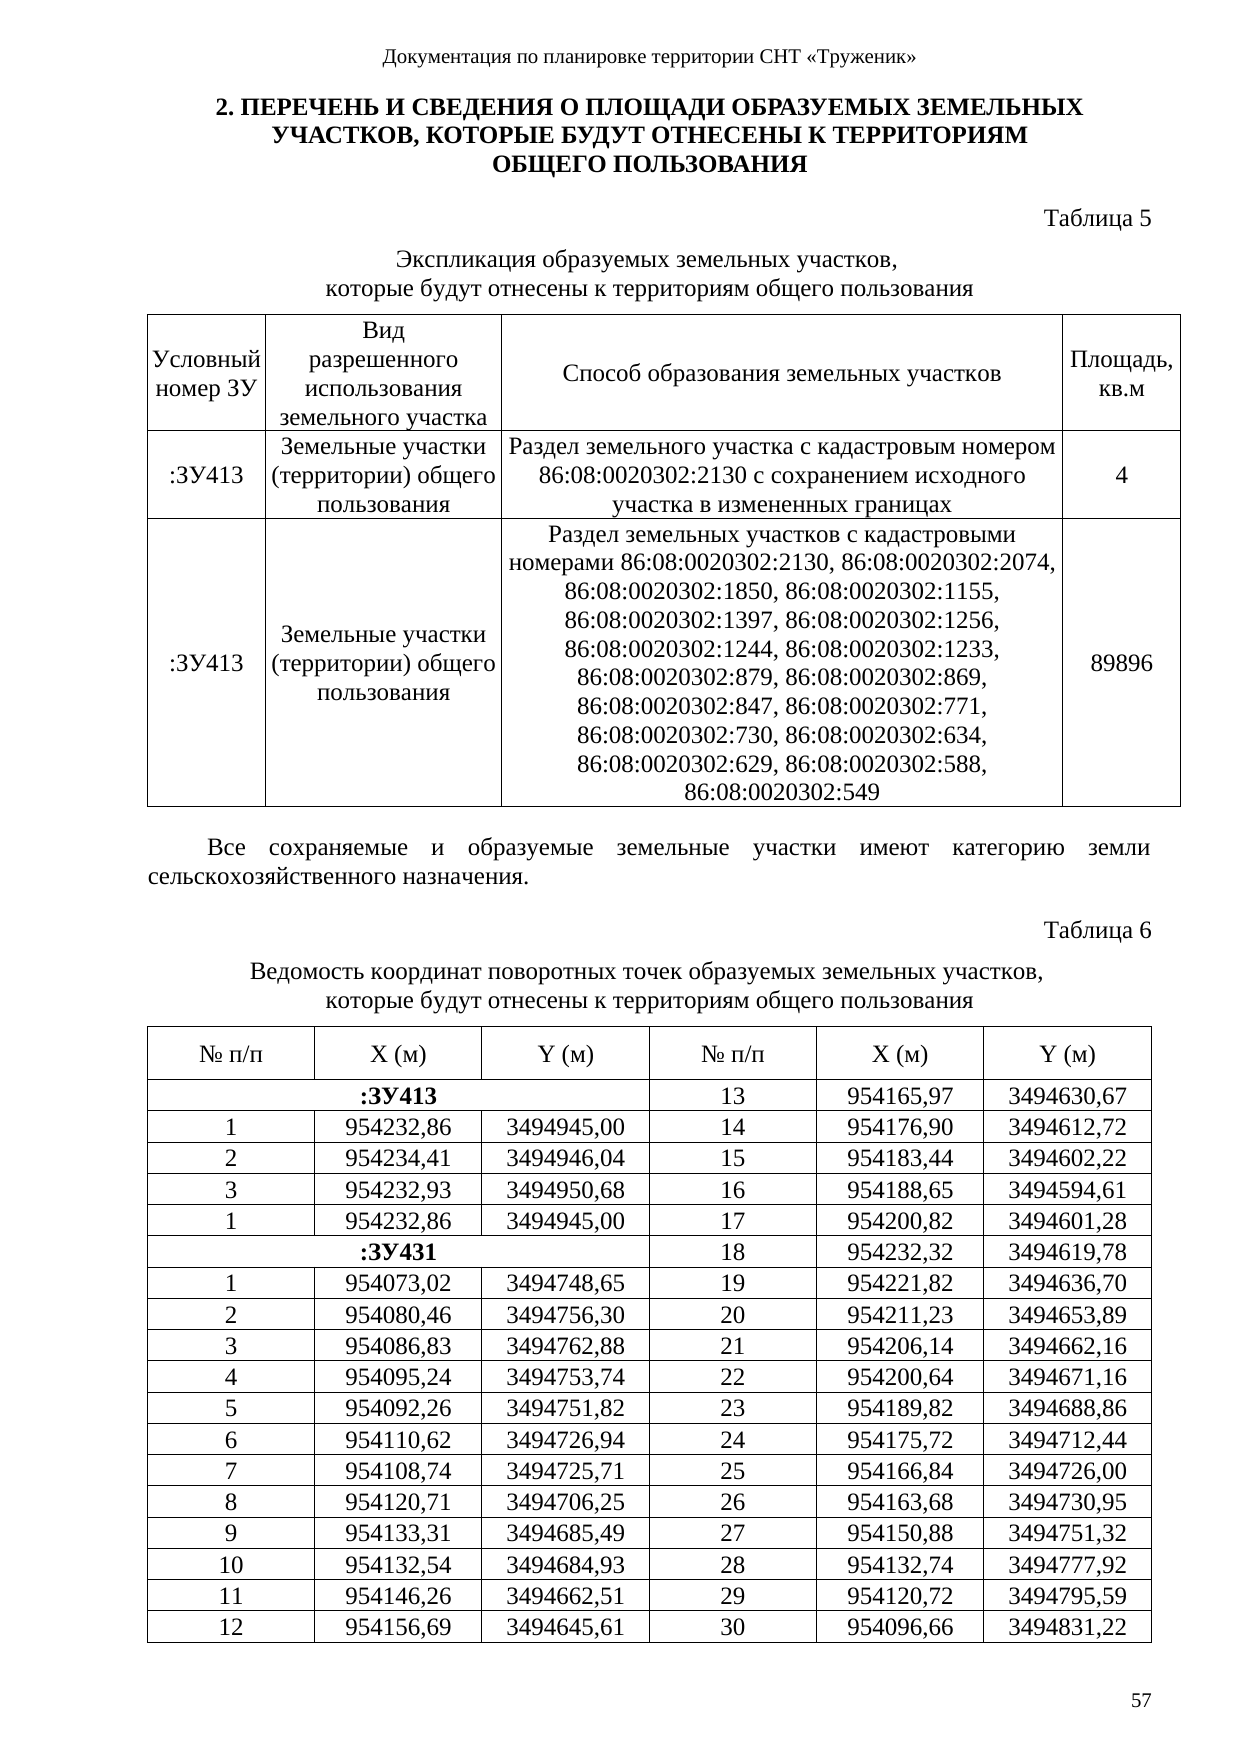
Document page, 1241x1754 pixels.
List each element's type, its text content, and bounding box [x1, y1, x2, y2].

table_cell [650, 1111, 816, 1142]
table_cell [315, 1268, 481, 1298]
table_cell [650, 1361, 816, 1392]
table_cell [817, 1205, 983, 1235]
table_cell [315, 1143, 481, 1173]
text Все сохраняемые и образуемые земельные участки имеют категорию земли сельскохозяйственного назначения. [148, 832, 1152, 890]
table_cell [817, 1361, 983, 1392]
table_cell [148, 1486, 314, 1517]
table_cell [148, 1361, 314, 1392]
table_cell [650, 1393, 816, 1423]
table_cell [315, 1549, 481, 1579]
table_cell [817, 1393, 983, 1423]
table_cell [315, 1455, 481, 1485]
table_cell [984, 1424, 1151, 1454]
text Таблица 6 [177, 915, 1152, 943]
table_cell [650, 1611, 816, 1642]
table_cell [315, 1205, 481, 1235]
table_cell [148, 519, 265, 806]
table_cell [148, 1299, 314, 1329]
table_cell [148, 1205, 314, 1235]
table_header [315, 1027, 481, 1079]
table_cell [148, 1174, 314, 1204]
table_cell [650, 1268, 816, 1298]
text Ведомость координат поворотных точек образуемых земельных участков, которые будут отнесены к территориям общего пользования [148, 956, 1152, 1013]
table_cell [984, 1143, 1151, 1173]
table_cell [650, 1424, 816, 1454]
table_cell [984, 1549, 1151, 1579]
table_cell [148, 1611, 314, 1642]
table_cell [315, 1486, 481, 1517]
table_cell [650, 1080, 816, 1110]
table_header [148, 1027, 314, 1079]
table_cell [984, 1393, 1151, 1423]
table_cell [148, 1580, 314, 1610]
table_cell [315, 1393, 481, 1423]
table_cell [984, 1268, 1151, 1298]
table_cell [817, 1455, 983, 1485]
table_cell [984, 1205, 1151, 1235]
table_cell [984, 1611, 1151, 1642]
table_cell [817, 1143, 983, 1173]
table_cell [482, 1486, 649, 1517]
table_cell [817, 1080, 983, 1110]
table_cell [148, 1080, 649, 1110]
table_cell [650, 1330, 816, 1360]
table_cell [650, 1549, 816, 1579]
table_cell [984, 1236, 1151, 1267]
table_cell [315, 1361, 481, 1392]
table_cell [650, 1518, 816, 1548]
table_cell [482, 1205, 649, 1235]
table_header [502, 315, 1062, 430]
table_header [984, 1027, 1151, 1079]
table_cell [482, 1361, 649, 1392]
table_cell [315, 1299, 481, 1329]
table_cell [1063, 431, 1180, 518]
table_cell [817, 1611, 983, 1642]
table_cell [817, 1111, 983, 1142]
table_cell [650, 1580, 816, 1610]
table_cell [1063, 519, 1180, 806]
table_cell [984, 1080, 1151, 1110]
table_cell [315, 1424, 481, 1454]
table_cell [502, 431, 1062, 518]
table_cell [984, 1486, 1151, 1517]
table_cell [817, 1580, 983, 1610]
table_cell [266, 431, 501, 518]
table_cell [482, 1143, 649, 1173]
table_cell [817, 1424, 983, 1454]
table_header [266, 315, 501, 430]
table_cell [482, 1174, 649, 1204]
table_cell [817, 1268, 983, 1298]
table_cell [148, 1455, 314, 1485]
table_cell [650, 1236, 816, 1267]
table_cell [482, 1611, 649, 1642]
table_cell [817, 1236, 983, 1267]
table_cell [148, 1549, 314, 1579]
subtitle 2. Перечень и сведения о площади образуемых земельных участков, которые будут отнесены к территориям общего пользования [148, 92, 1152, 178]
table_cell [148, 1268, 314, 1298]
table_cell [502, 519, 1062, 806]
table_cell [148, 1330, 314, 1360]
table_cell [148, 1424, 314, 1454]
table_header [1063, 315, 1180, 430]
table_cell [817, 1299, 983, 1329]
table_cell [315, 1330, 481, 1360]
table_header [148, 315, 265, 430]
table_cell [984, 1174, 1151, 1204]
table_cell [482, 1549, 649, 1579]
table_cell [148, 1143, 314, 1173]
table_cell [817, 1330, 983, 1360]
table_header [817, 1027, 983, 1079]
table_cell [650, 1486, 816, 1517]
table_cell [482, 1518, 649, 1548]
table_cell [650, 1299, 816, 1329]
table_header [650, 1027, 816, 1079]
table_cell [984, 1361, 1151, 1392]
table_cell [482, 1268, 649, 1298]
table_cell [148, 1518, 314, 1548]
text Таблица 5 [177, 203, 1152, 232]
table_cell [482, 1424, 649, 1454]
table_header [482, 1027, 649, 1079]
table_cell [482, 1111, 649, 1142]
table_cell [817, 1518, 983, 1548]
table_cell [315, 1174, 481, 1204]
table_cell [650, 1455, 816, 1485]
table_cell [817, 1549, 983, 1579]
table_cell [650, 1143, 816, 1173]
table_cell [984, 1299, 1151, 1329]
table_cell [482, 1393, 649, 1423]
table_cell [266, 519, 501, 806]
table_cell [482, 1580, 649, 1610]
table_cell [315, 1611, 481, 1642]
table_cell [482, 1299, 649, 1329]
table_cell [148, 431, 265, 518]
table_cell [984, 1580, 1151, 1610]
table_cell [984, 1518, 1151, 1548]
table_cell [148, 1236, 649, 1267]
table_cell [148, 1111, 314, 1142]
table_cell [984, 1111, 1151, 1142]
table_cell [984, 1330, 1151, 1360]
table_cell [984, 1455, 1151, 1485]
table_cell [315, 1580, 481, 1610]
text Экспликация образуемых земельных участков, которые будут отнесены к территориям общего пользования [148, 244, 1152, 302]
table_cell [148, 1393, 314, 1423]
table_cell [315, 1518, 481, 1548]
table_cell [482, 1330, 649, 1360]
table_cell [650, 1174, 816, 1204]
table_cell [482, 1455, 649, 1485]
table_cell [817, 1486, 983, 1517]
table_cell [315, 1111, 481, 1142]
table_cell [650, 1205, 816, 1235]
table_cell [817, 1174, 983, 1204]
